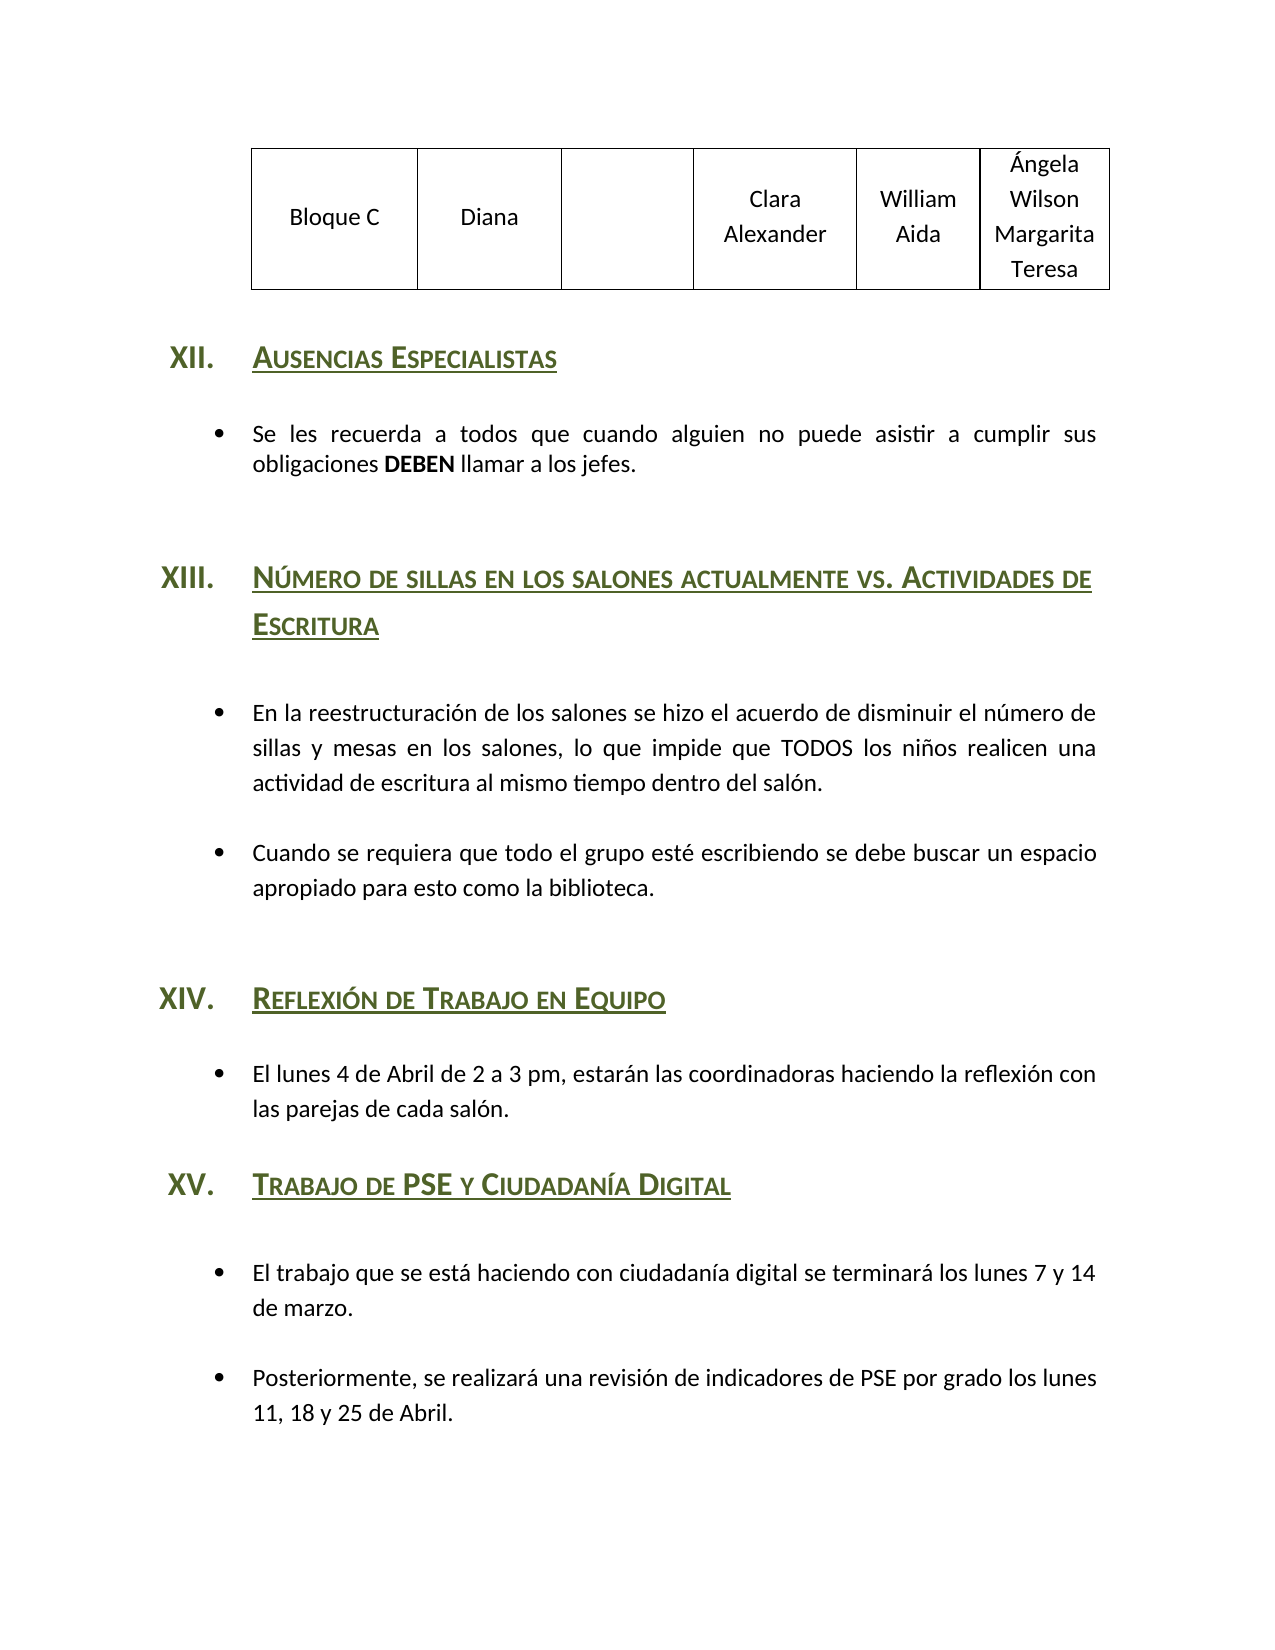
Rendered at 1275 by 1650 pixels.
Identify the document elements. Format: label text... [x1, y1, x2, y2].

table_cell William Aida [857, 149, 979, 288]
list Ausencias Especialistas [215, 336, 1098, 377]
list En la reestructuración de los salones se hizo el acuerdo de disminuir el número de sillas y mesas en los salones, lo que impide que TODOS los niños realicen una actividad de escritura al mismo tiempo dentro del salón. [215, 697, 1098, 797]
list Reflexión de Trabajo en Equipo [215, 977, 1098, 1017]
table_cell Diana [418, 149, 561, 288]
list El trabajo que se está haciendo con ciudadanía digital se terminará los lunes 7 y 14 de marzo. [215, 1257, 1098, 1322]
list Posteriormente, se realizará una revisión de indicadores de PSE por grado los lunes 11, 18 y 25 de Abril. [215, 1362, 1098, 1427]
list Trabajo de PSE y Ciudadanía Digital [215, 1163, 1098, 1204]
table_cell Bloque C [252, 149, 417, 288]
list Se les recuerda a todos que cuando alguien no puede asistir a cumplir sus obligaciones DEBEN llamar a los jefes. [215, 418, 1098, 479]
table_cell Clara Alexander [694, 149, 856, 288]
list Número de sillas en los salones actualmente vs. Actividades de Escritura [215, 556, 1098, 644]
list Cuando se requiera que todo el grupo esté escribiendo se debe buscar un espacio apropiado para esto como la biblioteca. [215, 837, 1098, 902]
table_cell Ángela Wilson Margarita Teresa [981, 149, 1109, 288]
table_cell [562, 149, 693, 288]
list El lunes 4 de Abril de 2 a 3 pm, estarán las coordinadoras haciendo la reflexión con las parejas de cada salón. [215, 1058, 1098, 1124]
